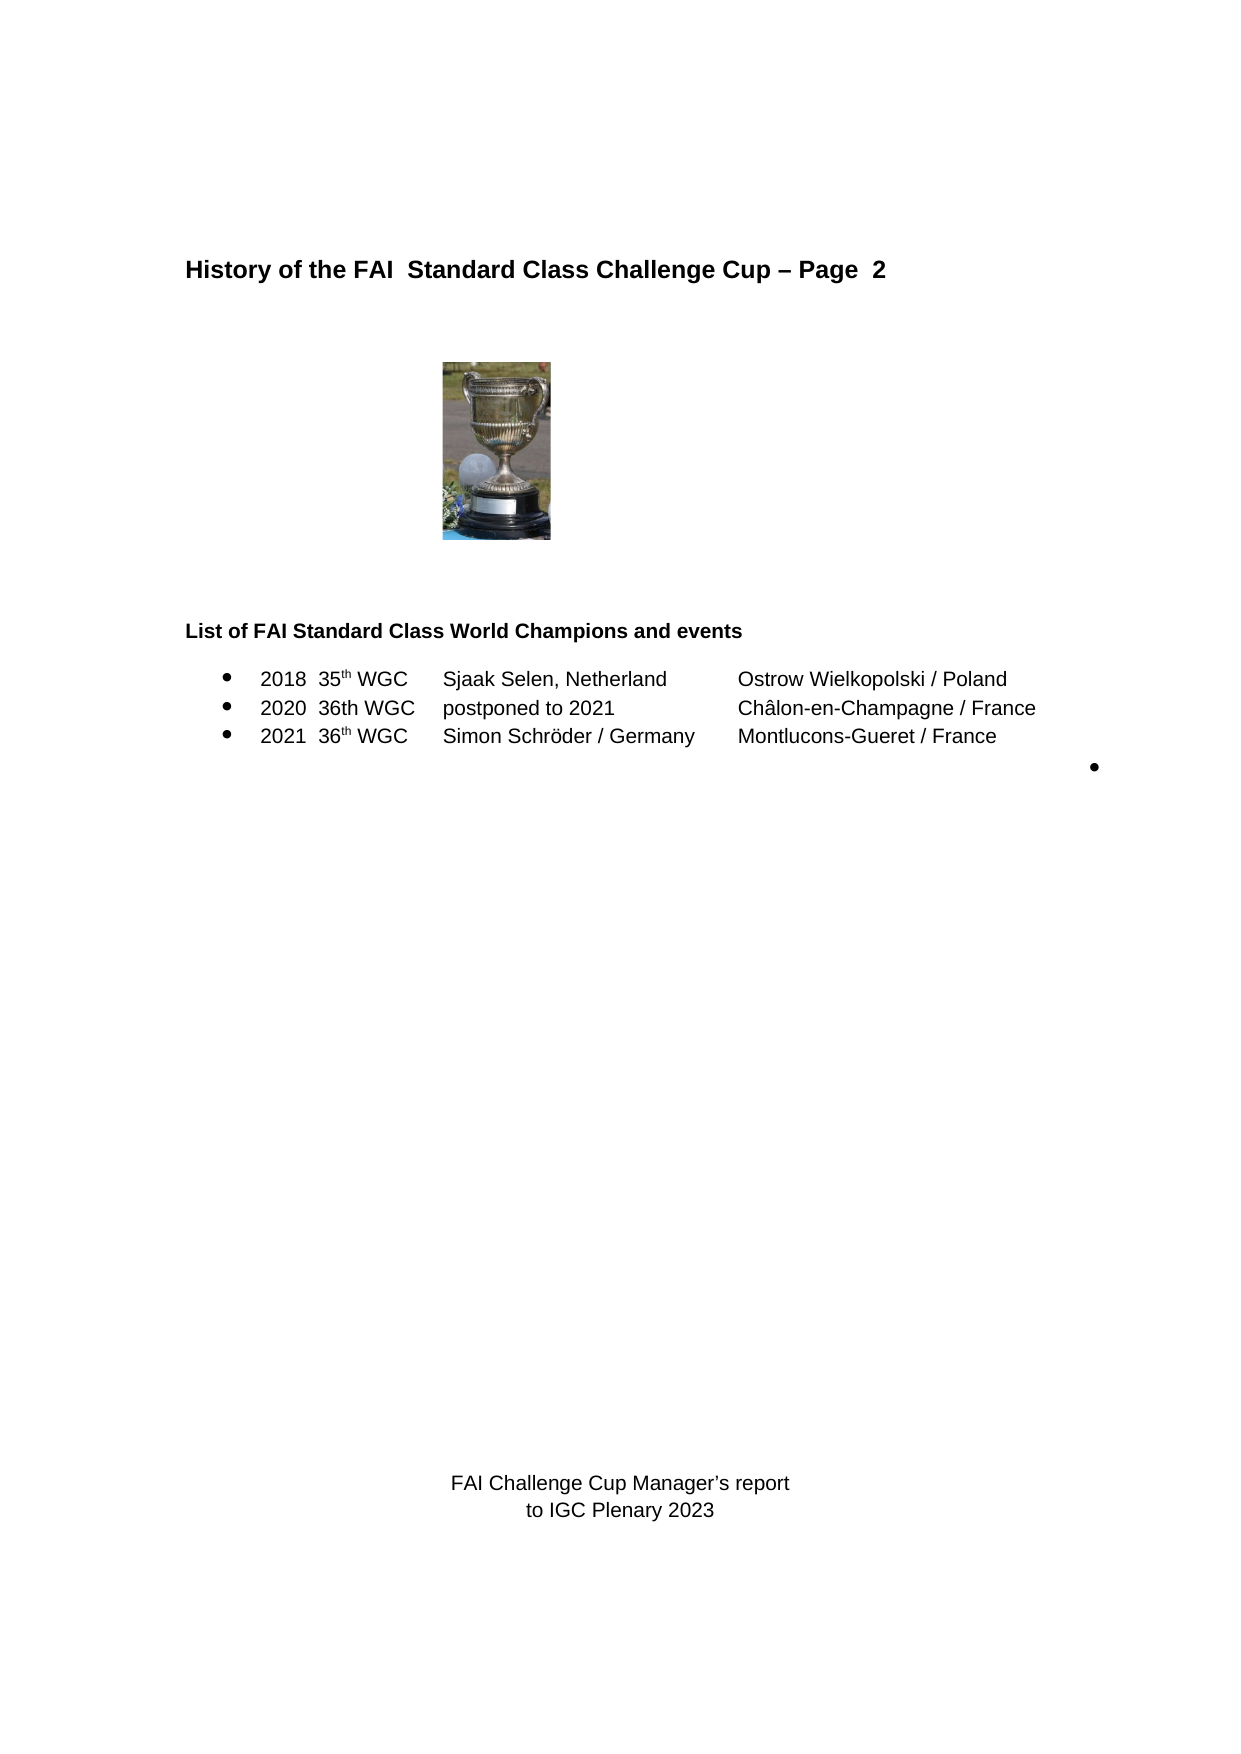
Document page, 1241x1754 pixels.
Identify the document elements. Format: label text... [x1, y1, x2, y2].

picture [442, 362, 551, 540]
list 2018 35th WGC Sjaak Selen, Netherland Ostrow Wielkopolski / Poland [223, 667, 1093, 692]
list 2021 36th WGC Simon Schröder / Germany Montlucons-Gueret / France [223, 724, 1093, 749]
text List of FAI Standard Class World Champions and events [185, 618, 1093, 642]
list 2020 36th WGC postponed to 2021 Châlon-en-Champagne / France [223, 696, 1093, 721]
text FAI Challenge Cup Manager’s report to IGC Plenary 2023 [148, 1471, 1093, 1522]
text History of the FAI Standard Class Challenge Cup – Page 2 [185, 255, 1093, 284]
